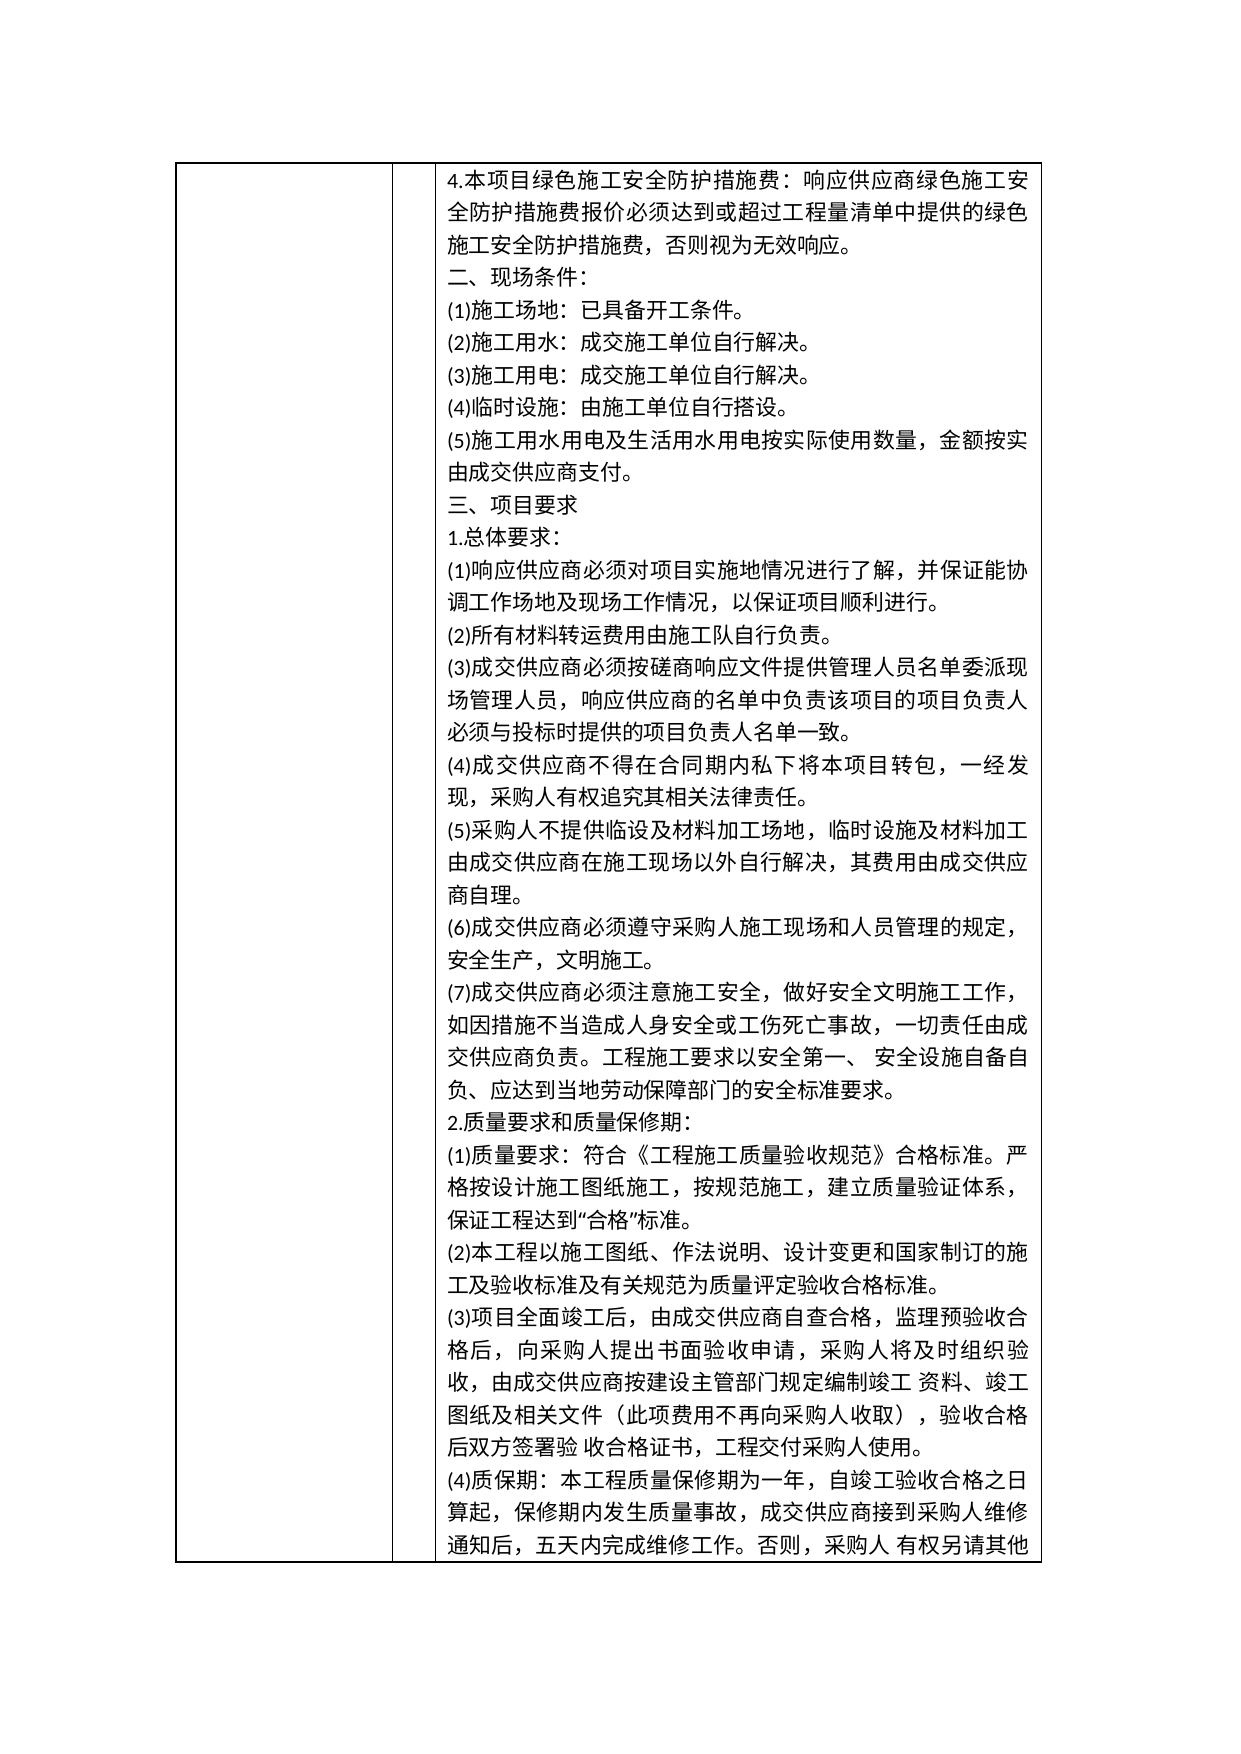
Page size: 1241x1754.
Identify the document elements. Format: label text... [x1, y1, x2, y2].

table_cell [177, 164, 392, 1561]
table_cell 1 [393, 164, 435, 1561]
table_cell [436, 164, 1041, 1561]
